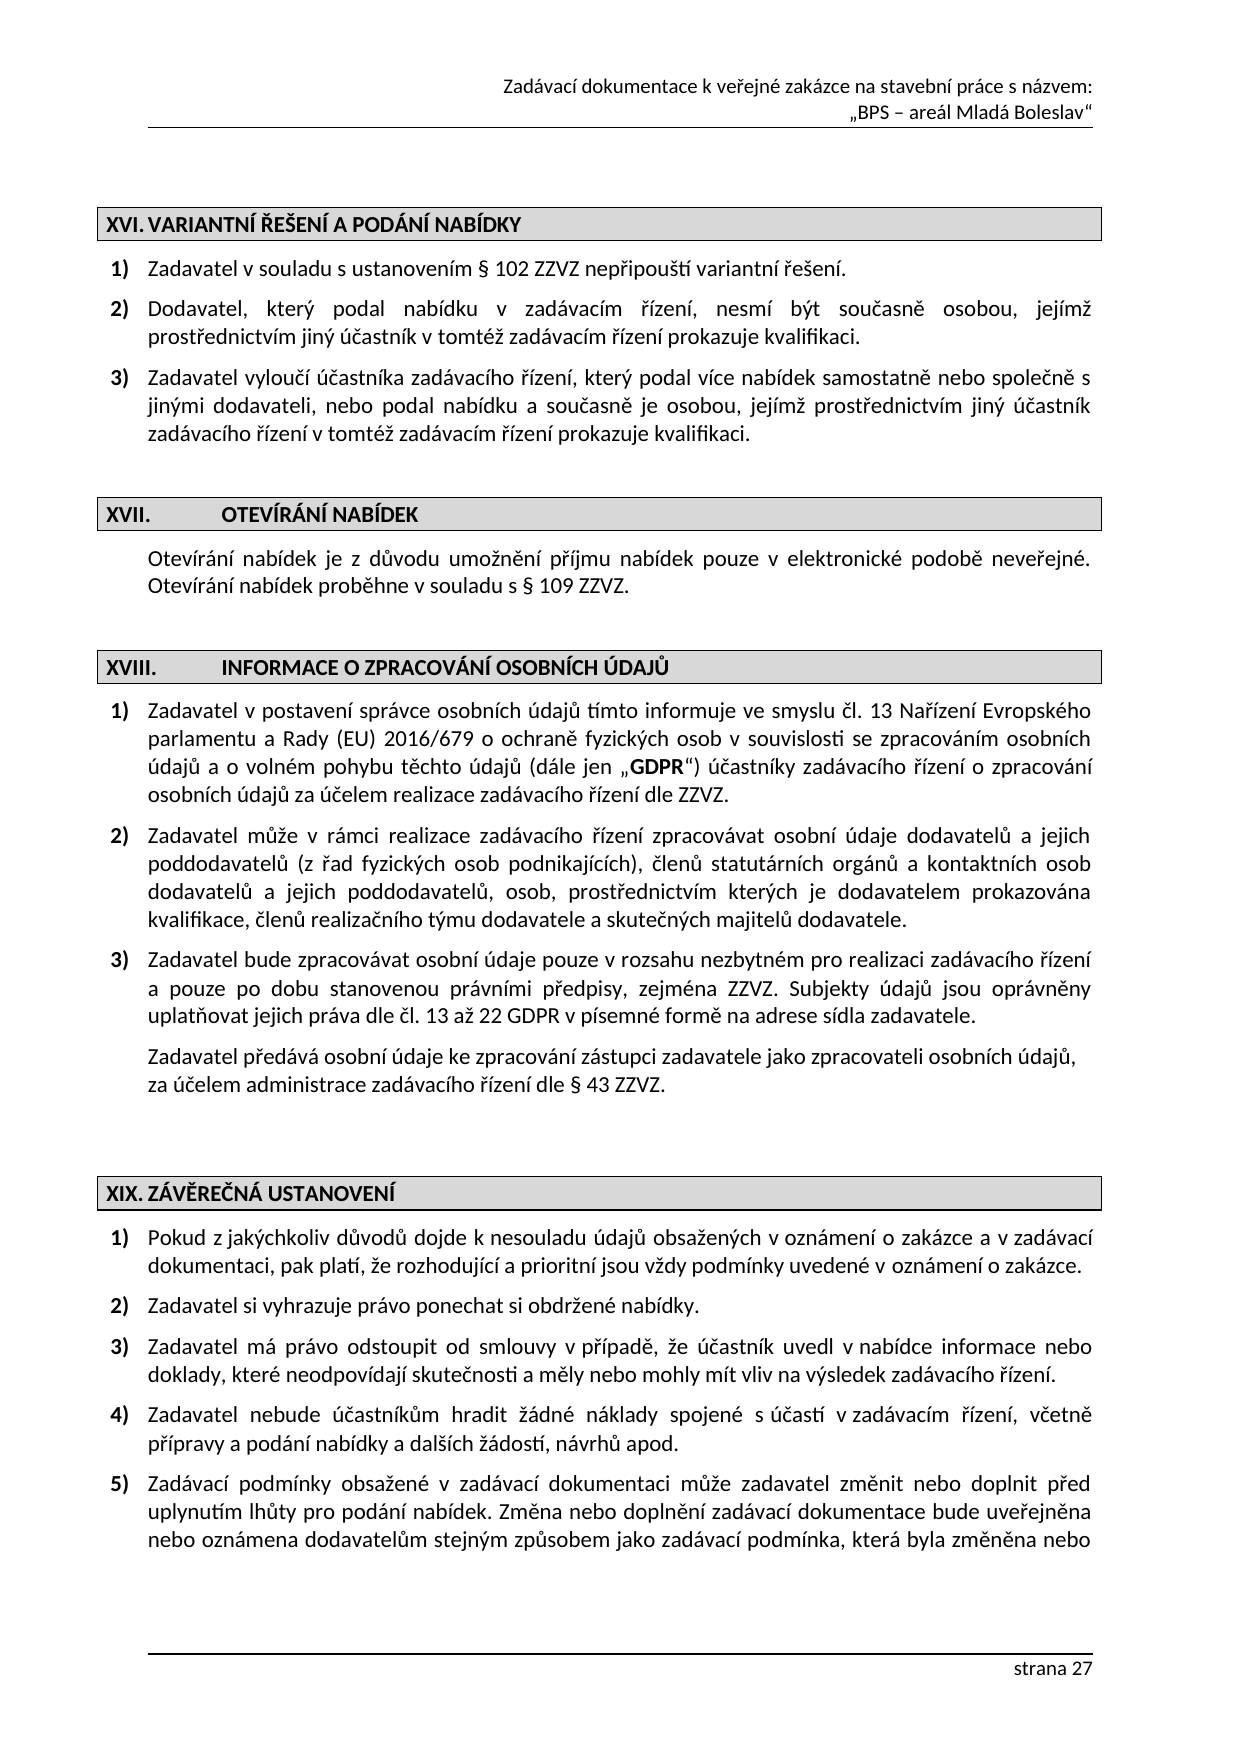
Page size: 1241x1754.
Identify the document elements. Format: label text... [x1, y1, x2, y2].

subtitle INFORMACE O ZPRACOVÁNÍ OSOBNÍCH ÚDAJŮ [98, 651, 1101, 683]
list Zadavatel může v rámci realizace zadávacího řízení zpracovávat osobní údaje dodavatelů a jejich poddodavatelů (z řad fyzických osob podnikajících), členů statutárních orgánů a kontaktních osob dodavatelů a jejich poddodavatelů, osob, prostřednictvím kterých je dodavatelem prokazována kvalifikace, členů realizačního týmu dodavatele a skutečných majitelů dodavatele. [110, 821, 1093, 933]
subtitle Zadavatel vyloučí účastníka zadávacího řízení, který podal více nabídek samostatně nebo společně s jinými dodavateli, nebo podal nabídku a současně je osobou, jejímž prostřednictvím jiný účastník zadávacího řízení v tomtéž zadávacím řízení prokazuje kvalifikaci. [110, 363, 1093, 447]
subtitle ZÁVĚREČNÁ USTANOVENÍ [98, 1177, 1101, 1209]
list Zadavatel v postavení správce osobních údajů tímto informuje ve smyslu čl. 13 Nařízení Evropského parlamentu a Rady (EU) 2016/679 o ochraně fyzických osob v souvislosti se zpracováním osobních údajů a o volném pohybu těchto údajů (dále jen „GDPR“) účastníky zadávacího řízení o zpracování osobních údajů za účelem realizace zadávacího řízení dle ZZVZ. [110, 696, 1093, 808]
text Zadavatel předává osobní údaje ke zpracování zástupci zadavatele jako zpracovateli osobních údajů, za účelem administrace zadávacího řízení dle § 43 ZZVZ. [148, 1042, 1093, 1098]
subtitle Zadavatel v souladu s ustanovením § 102 ZZVZ nepřipouští variantní řešení. [110, 254, 1093, 282]
subtitle Otevírání nabídek je z důvodu umožnění příjmu nabídek pouze v elektronické podobě neveřejné. Otevírání nabídek proběhne v souladu s § 109 ZZVZ. [148, 544, 1093, 600]
list Zadavatel bude zpracovávat osobní údaje pouze v rozsahu nezbytném pro realizaci zadávacího řízení a pouze po dobu stanovenou právními předpisy, zejména ZZVZ. Subjekty údajů jsou oprávněny uplatňovat jejich práva dle čl. 13 až 22 GDPR v písemné formě na adrese sídla zadavatele. [110, 946, 1093, 1030]
subtitle Dodavatel, který podal nabídku v zadávacím řízení, nesmí být současně osobou, jejímž prostřednictvím jiný účastník v tomtéž zadávacím řízení prokazuje kvalifikaci. [110, 294, 1093, 350]
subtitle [110, 1469, 1093, 1553]
subtitle OTEVÍRÁNÍ NABÍDEK [98, 498, 1101, 530]
subtitle Zadavatel má právo odstoupit od smlouvy v případě, že účastník uvedl v nabídce informace nebo doklady, které neodpovídají skutečnosti a měly nebo mohly mít vliv na výsledek zadávacího řízení. [110, 1332, 1093, 1388]
subtitle Pokud z jakýchkoliv důvodů dojde k nesouladu údajů obsažených v oznámení o zakázce a v zadávací dokumentaci, pak platí, že rozhodující a prioritní jsou vždy podmínky uvedené v oznámení o zakázce. [110, 1223, 1093, 1279]
subtitle Zadavatel si vyhrazuje právo ponechat si obdržené nabídky. [110, 1292, 1093, 1319]
subtitle Zadavatel nebude účastníkům hradit žádné náklady spojené s účastí v zadávacím řízení, včetně přípravy a podání nabídky a dalších žádostí, návrhů apod. [110, 1401, 1093, 1457]
subtitle VARIANTNÍ ŘEŠENÍ A PODÁNÍ NABÍDKY [98, 208, 1101, 240]
